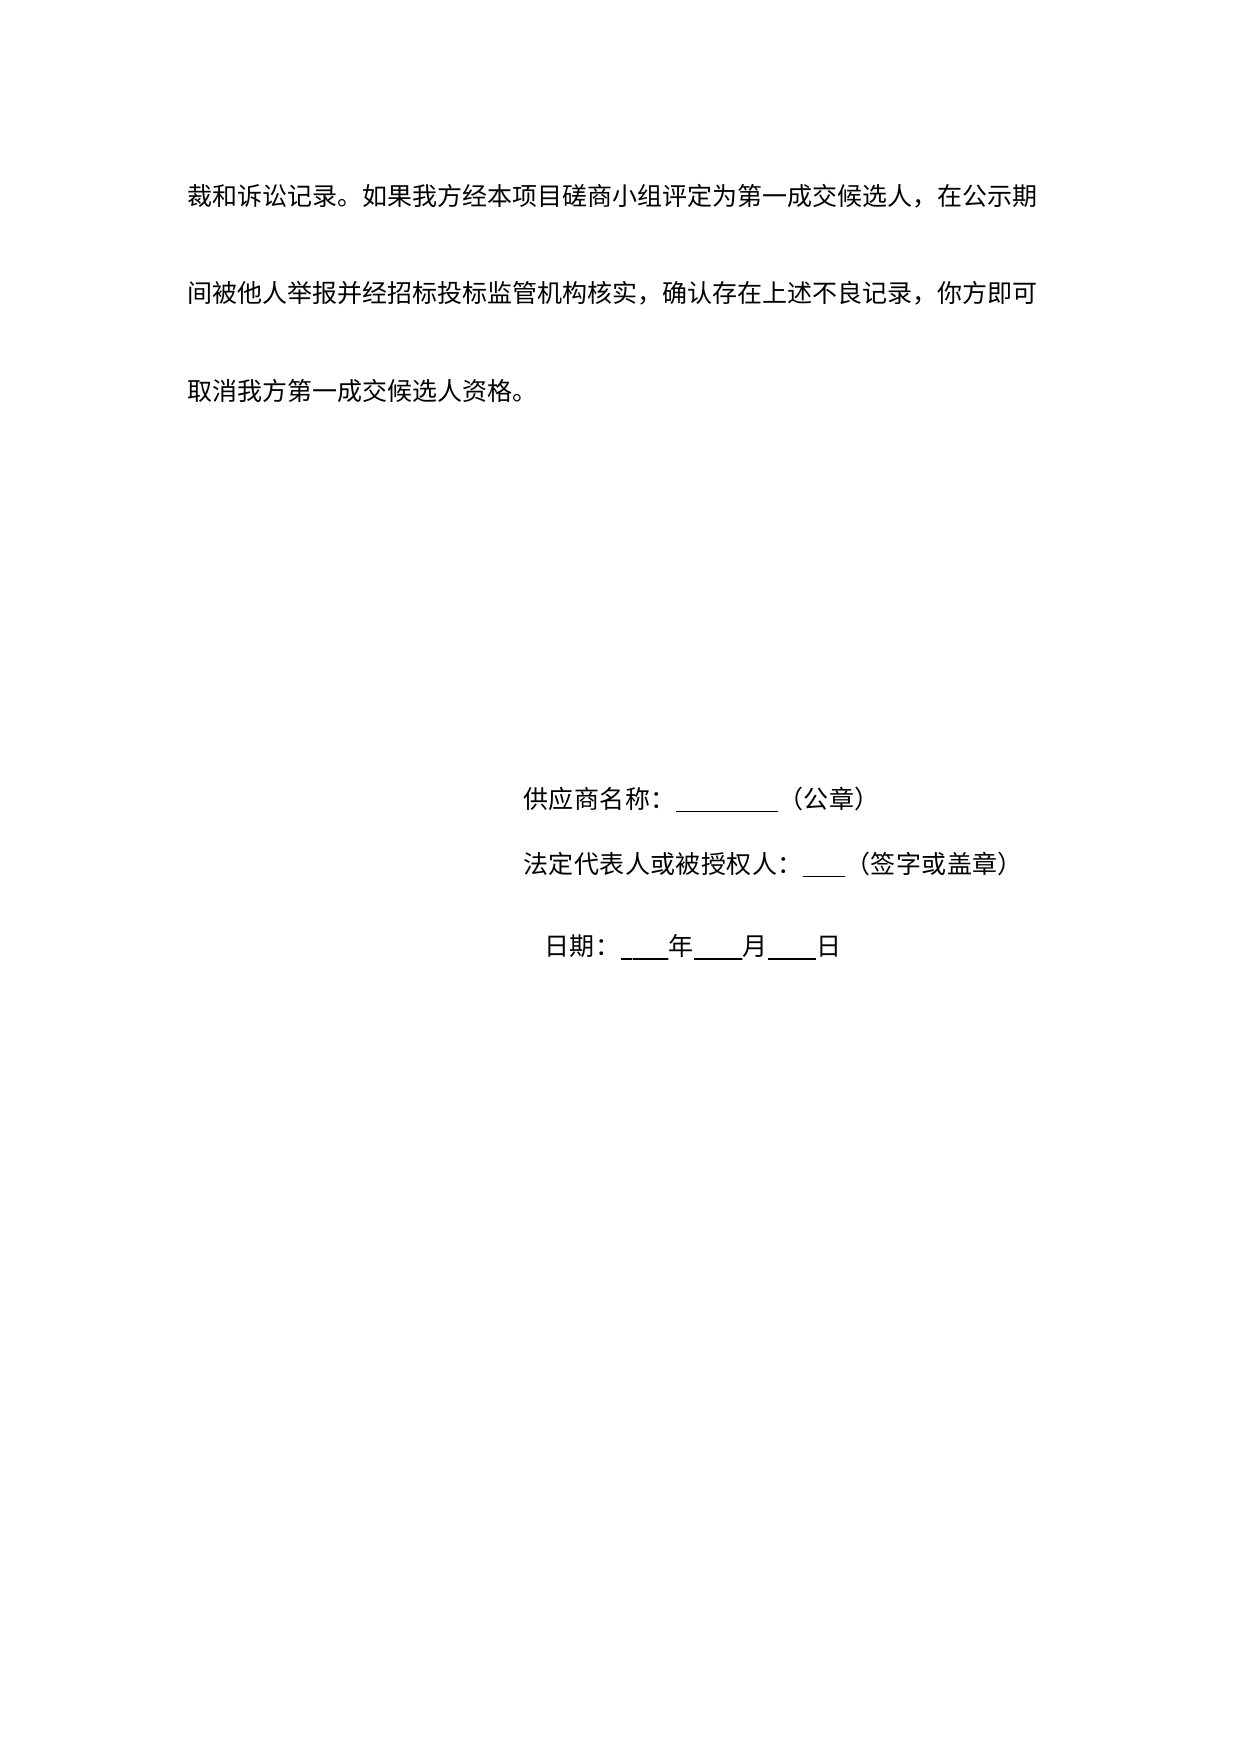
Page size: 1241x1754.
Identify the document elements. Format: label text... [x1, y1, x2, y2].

text 日期： 年 月 日 [187, 912, 1053, 977]
text 供应商名称： （公章） [187, 765, 1053, 830]
text 法定代表人或被授权人： （签字或盖章） [187, 830, 1053, 895]
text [187, 162, 1053, 422]
